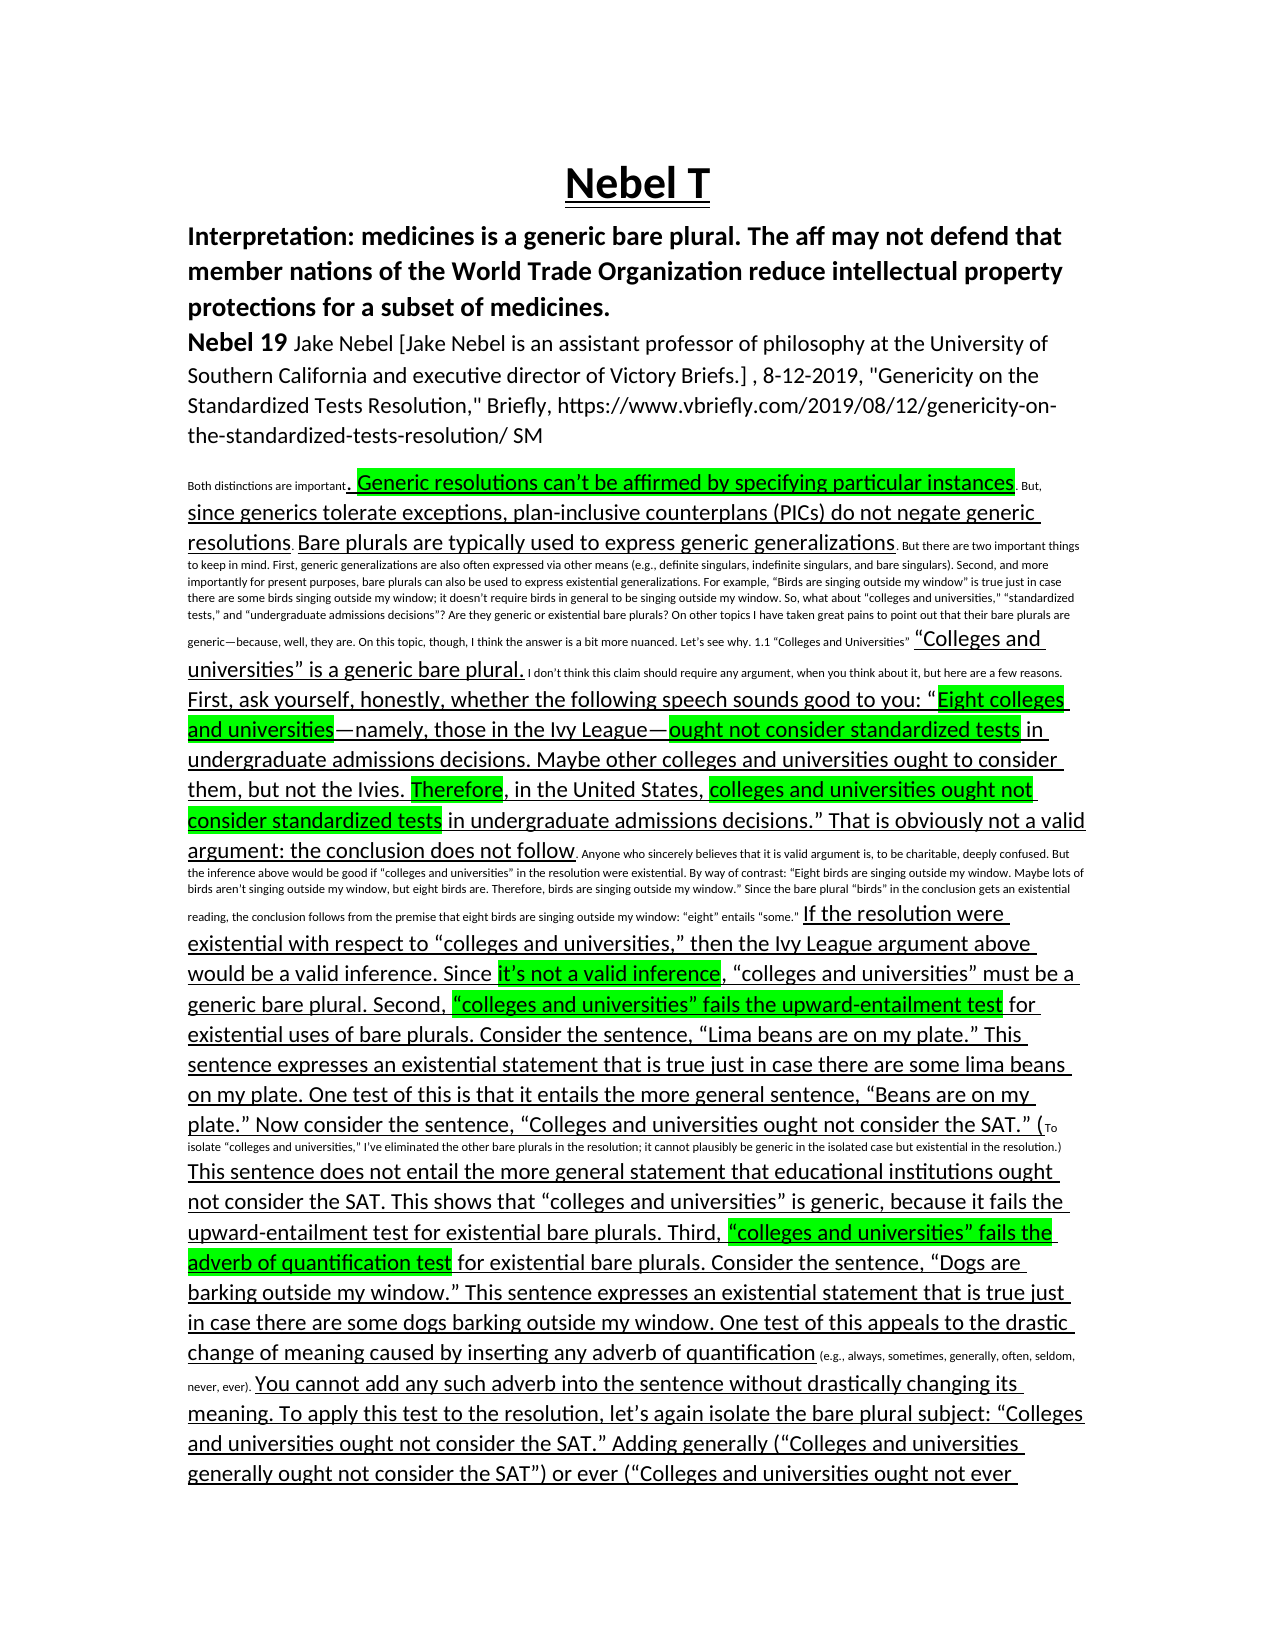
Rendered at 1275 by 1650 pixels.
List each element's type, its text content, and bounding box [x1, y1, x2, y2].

text Nebel 19 Jake Nebel [Jake Nebel is an assistant professor of philosophy at the University of Southern California and executive director of Victory Briefs.] , 8-12-2019, "Genericity on the Standardized Tests Resolution," Briefly, https://www.vbriefly.com/2019/08/12/genericity-on-the-standardized-tests-resolution/ SM [187, 326, 1087, 449]
subtitle Nebel T [187, 154, 1087, 210]
subtitle Interpretation: medicines is a generic bare plural. The aff may not defend that member nations of the World Trade Organization reduce intellectual property protections for a subset of medicines. [187, 219, 1087, 323]
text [187, 468, 1087, 1487]
